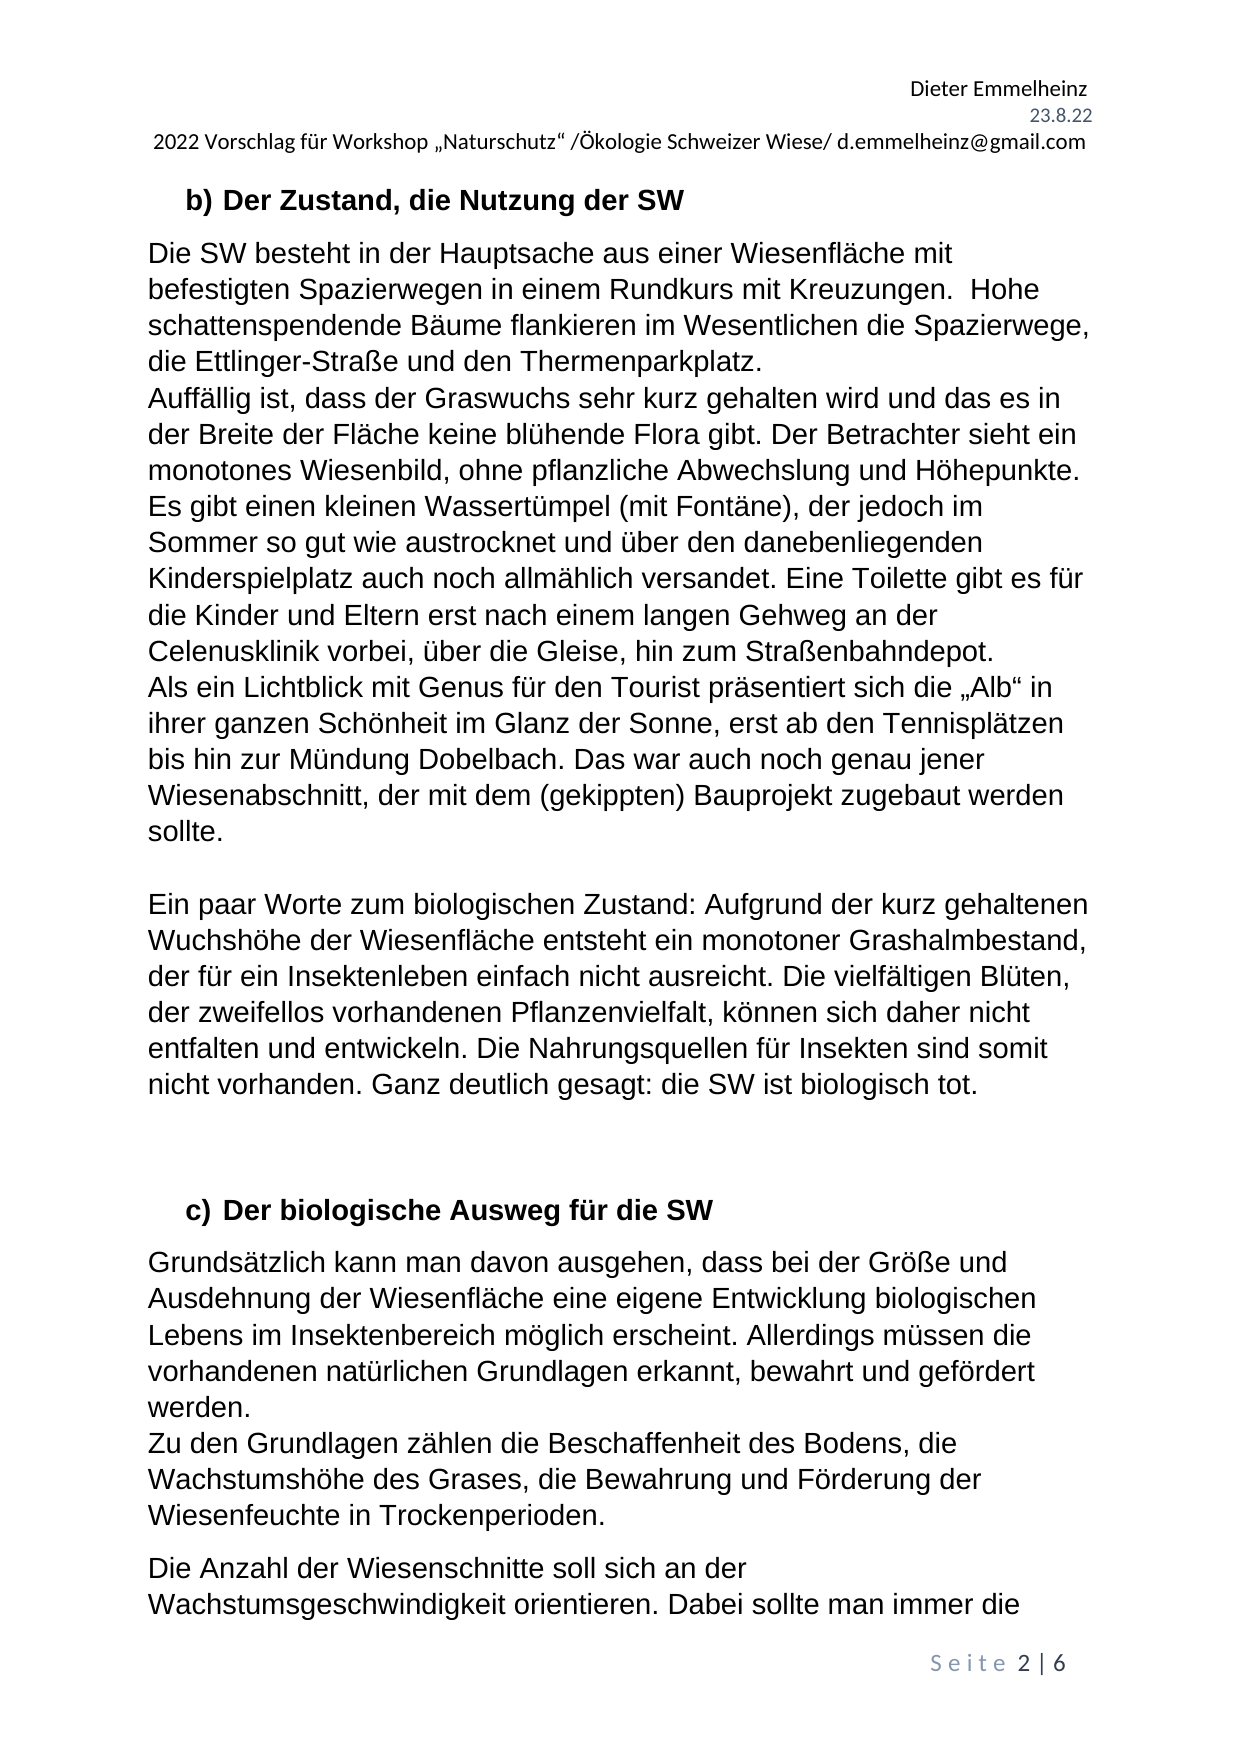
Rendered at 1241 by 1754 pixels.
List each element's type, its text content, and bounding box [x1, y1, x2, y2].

list Der Zustand, die Nutzung der SW [185, 183, 1093, 217]
text Grundsätzlich kann man davon ausgehen, dass bei der Größe und Ausdehnung der Wiesenfläche eine eigene Entwicklung biologischen Lebens im Insektenbereich möglich erscheint. Allerdings müssen die vorhandenen natürlichen Grundlagen erkannt, bewahrt und gefördert werden. [148, 1245, 1093, 1423]
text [148, 1551, 1093, 1621]
text Die SW besteht in der Hauptsache aus einer Wiesenfläche mit befestigten Spazierwegen in einem Rundkurs mit Kreuzungen. Hohe schattenspendende Bäume flankieren im Wesentlichen die Spazierwege, die Ettlinger-Straße und den Thermenparkplatz. [148, 236, 1093, 378]
text Auffällig ist, dass der Graswuchs sehr kurz gehalten wird und das es in der Breite der Fläche keine blühende Flora gibt. Der Betrachter sieht ein monotones Wiesenbild, ohne pflanzliche Abwechslung und Höhepunkte. [148, 381, 1093, 486]
text Als ein Lichtblick mit Genus für den Tourist präsentiert sich die „Alb“ in ihrer ganzen Schönheit im Glanz der Sonne, erst ab den Tennisplätzen bis hin zur Mündung Dobelbach. Das war auch noch genau jener Wiesenabschnitt, der mit dem (gekippten) Bauprojekt zugebaut werden sollte. [148, 670, 1093, 848]
text Zu den Grundlagen zählen die Beschaffenheit des Bodens, die Wachstumshöhe des Grases, die Bewahrung und Förderung der Wiesenfeuchte in Trockenperioden. [148, 1426, 1093, 1532]
text Es gibt einen kleinen Wassertümpel (mit Fontäne), der jedoch im Sommer so gut wie austrocknet und über den danebenliegenden Kinderspielplatz auch noch allmählich versandet. Eine Toilette gibt es für die Kinder und Eltern erst nach einem langen Gehweg an der Celenusklinik vorbei, über die Gleise, hin zum Straßenbahndepot. [148, 489, 1093, 667]
text Ein paar Worte zum biologischen Zustand: Aufgrund der kurz gehaltenen Wuchshöhe der Wiesenfläche entsteht ein monotoner Grashalmbestand, der für ein Insektenleben einfach nicht ausreicht. Die vielfältigen Blüten, der zweifellos vorhandenen Pflanzenvielfalt, können sich daher nicht entfalten und entwickeln. Die Nahrungsquellen für Insekten sind somit nicht vorhanden. Ganz deutlich gesagt: die SW ist biologisch tot. [148, 887, 1093, 1101]
list Der biologische Ausweg für die SW [185, 1192, 1093, 1226]
